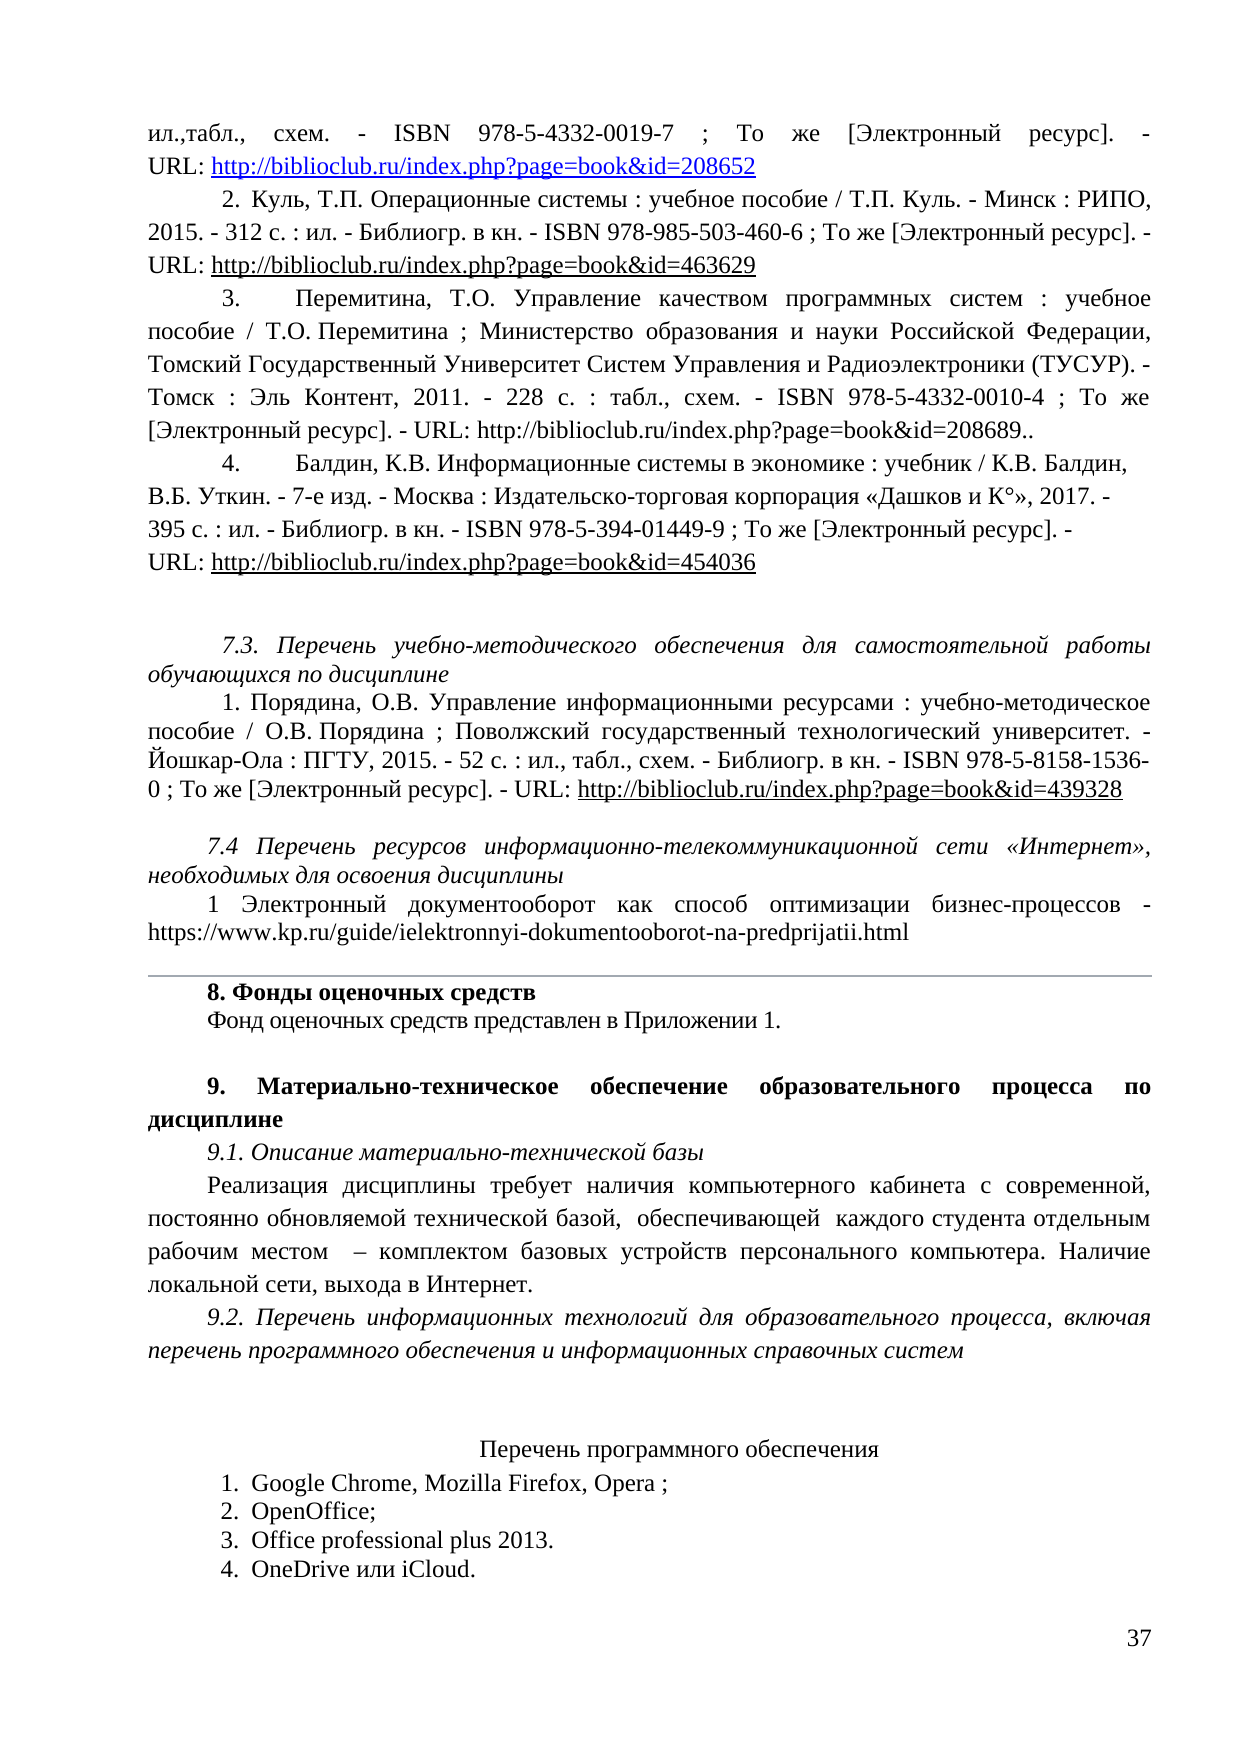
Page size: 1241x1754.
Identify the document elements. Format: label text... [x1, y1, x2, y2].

text Реализация дисциплины требует наличия компьютерного кабинета с современной, постоянно обновляемой технической базой, обеспечивающей каждого студента отдельным рабочим местом – комплектом базовых устройств персонального компьютера. Наличие локальной сети, выхода в Интернет. [148, 1170, 1152, 1298]
list Перемитина, Т.О. Управление качеством программных систем : учебное пособие / Т.О. Перемитина ; Министерство образования и науки Российской Федерации, Томский Государственный Университет Систем Управления и Радиоэлектроники (ТУСУР). - Томск : Эль Контент, 2011. - 228 с. : табл., схем. - ISBN 978-5-4332-0010-4 ; То же [Электронный ресурс]. - URL: http://biblioclub.ru/index.php?page=book&id=208689.. [148, 283, 1152, 444]
list OneDrive или iCloud. [220, 1554, 1152, 1583]
list Балдин, К.В. Информационные системы в экономике : учебник / К.В. Балдин, В.Б. Уткин. - 7-е изд. - Москва : Издательско-торговая корпорация «Дашков и К°», 2017. - 395 с. : ил. - Библиогр. в кн. - ISBN 978-5-394-01449-9 ; То же [Электронный ресурс]. - URL: http://biblioclub.ru/index.php?page=book&id=454036 [148, 448, 1152, 576]
text 8. Фонды оценочных средств [148, 977, 1152, 1005]
text 7.3. Перечень учебно-методического обеспечения для самостоятельной работы обучающихся по дисциплине [148, 630, 1152, 687]
text 1 Электронный документооборот как способ оптимизации бизнес-процессов - https://www.kp.ru/guide/ielektronnyi-dokumentooborot-na-predprijatii.html [148, 889, 1152, 946]
list OpenOffice; [220, 1496, 1152, 1525]
list Google Chrome, Mozilla Firefox, Opera ; [220, 1468, 1152, 1496]
text Фонд оценочных средств представлен в Приложении 1. [148, 1005, 1152, 1034]
list Office professional plus 2013. [220, 1525, 1152, 1554]
text Перечень программного обеспечения [148, 1434, 1152, 1463]
text 1. Порядина, О.В. Управление информационными ресурсами : учебно-методическое пособие / О.В. Порядина ; Поволжский государственный технологический университет. - Йошкар-Ола : ПГТУ, 2015. - 52 с. : ил., табл., схем. - Библиогр. в кн. - ISBN 978-5-8158-1536-0 ; То же [Электронный ресурс]. - URL: http://biblioclub.ru/index.php?page=book&id=439328 [148, 687, 1152, 802]
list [148, 118, 1152, 180]
list Куль, Т.П. Операционные системы : учебное пособие / Т.П. Куль. - Минск : РИПО, 2015. - 312 с. : ил. - Библиогр. в кн. - ISBN 978-985-503-460-6 ; То же [Электронный ресурс]. - URL: http://biblioclub.ru/index.php?page=book&id=463629 [148, 184, 1152, 279]
text 9. Материально-техническое обеспечение образовательного процесса по дисциплине [148, 1071, 1152, 1133]
text 9.1. Описание материально-технической базы [148, 1137, 1152, 1166]
text 7.4 Перечень ресурсов информационно-телекоммуникационной сети «Интернет», необходимых для освоения дисциплины [148, 831, 1152, 889]
text 9.2. Перечень информационных технологий для образовательного процесса, включая перечень программного обеспечения и информационных справочных систем [148, 1302, 1152, 1364]
